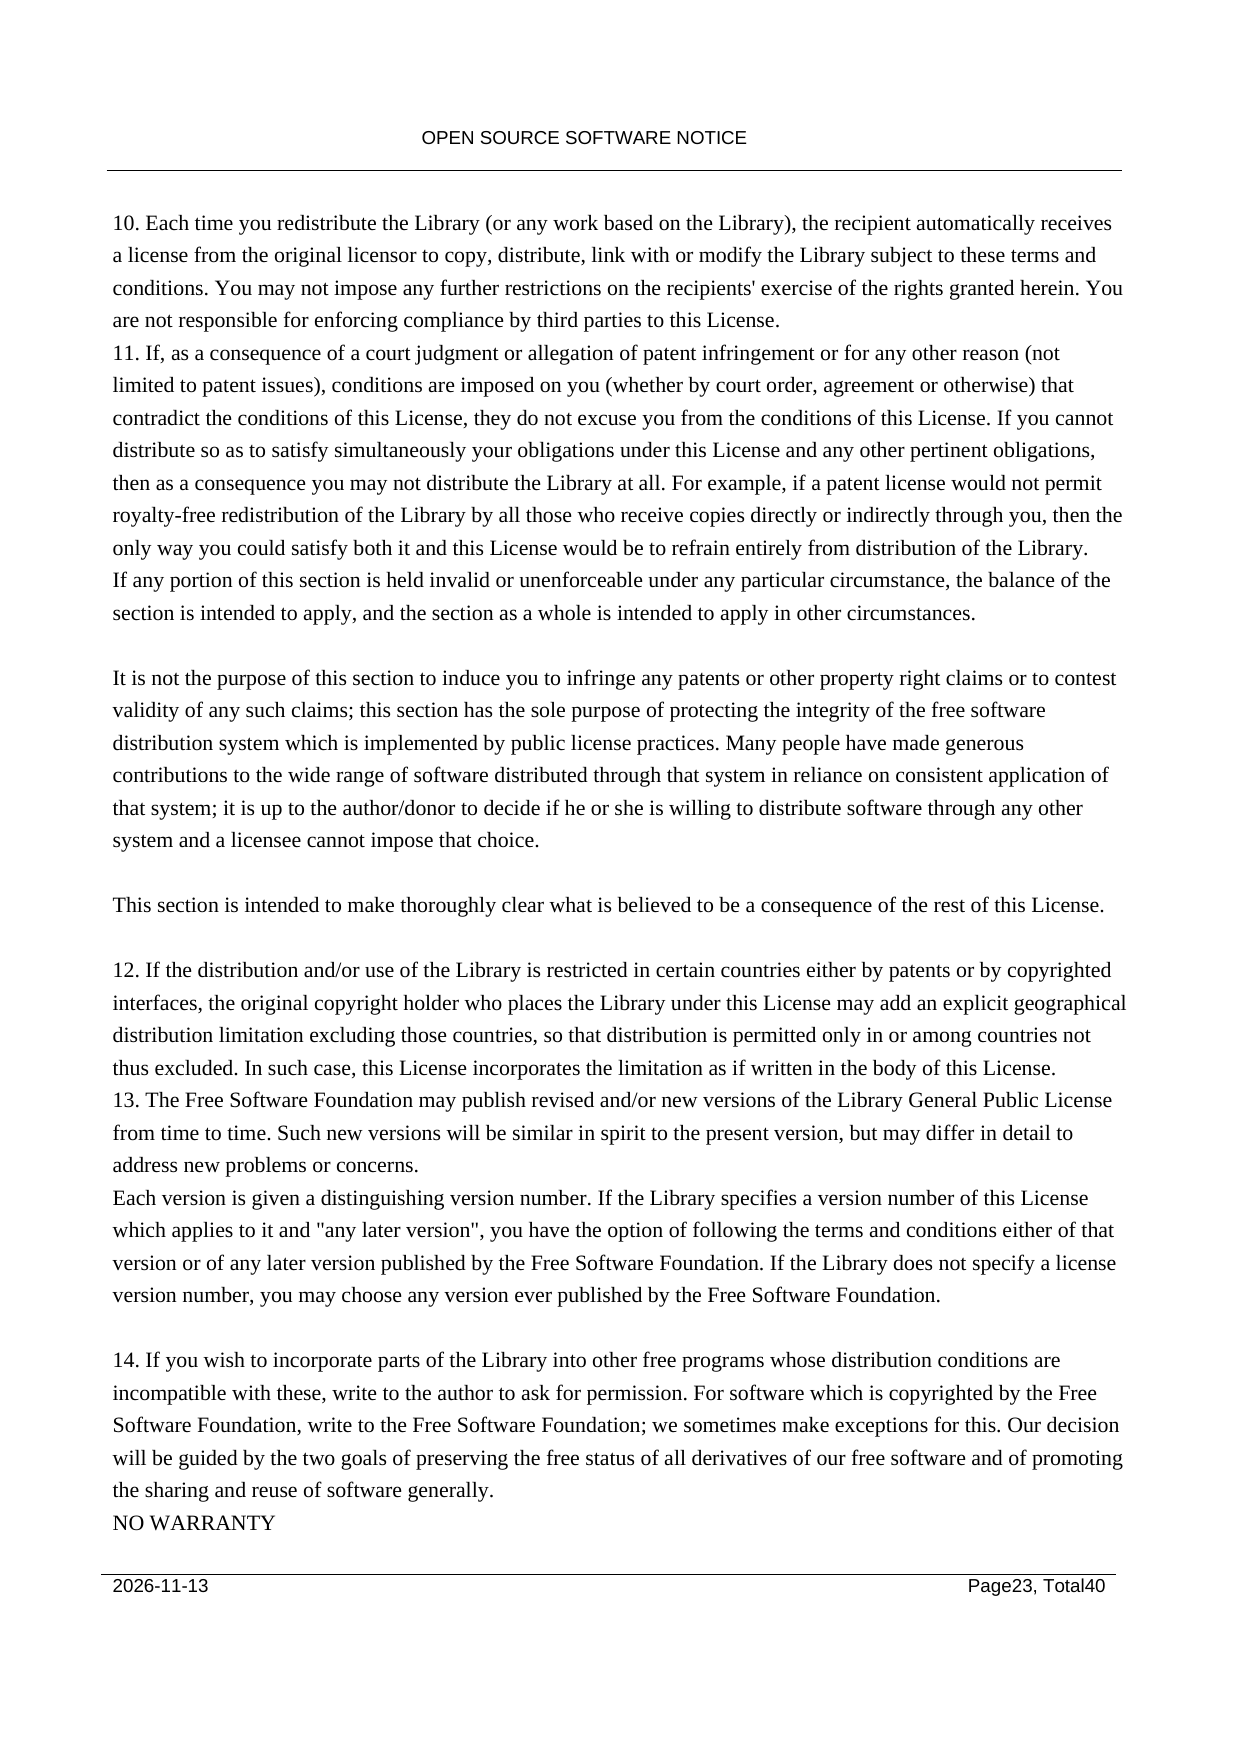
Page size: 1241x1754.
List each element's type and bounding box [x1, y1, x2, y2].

text [112, 206, 1128, 1539]
